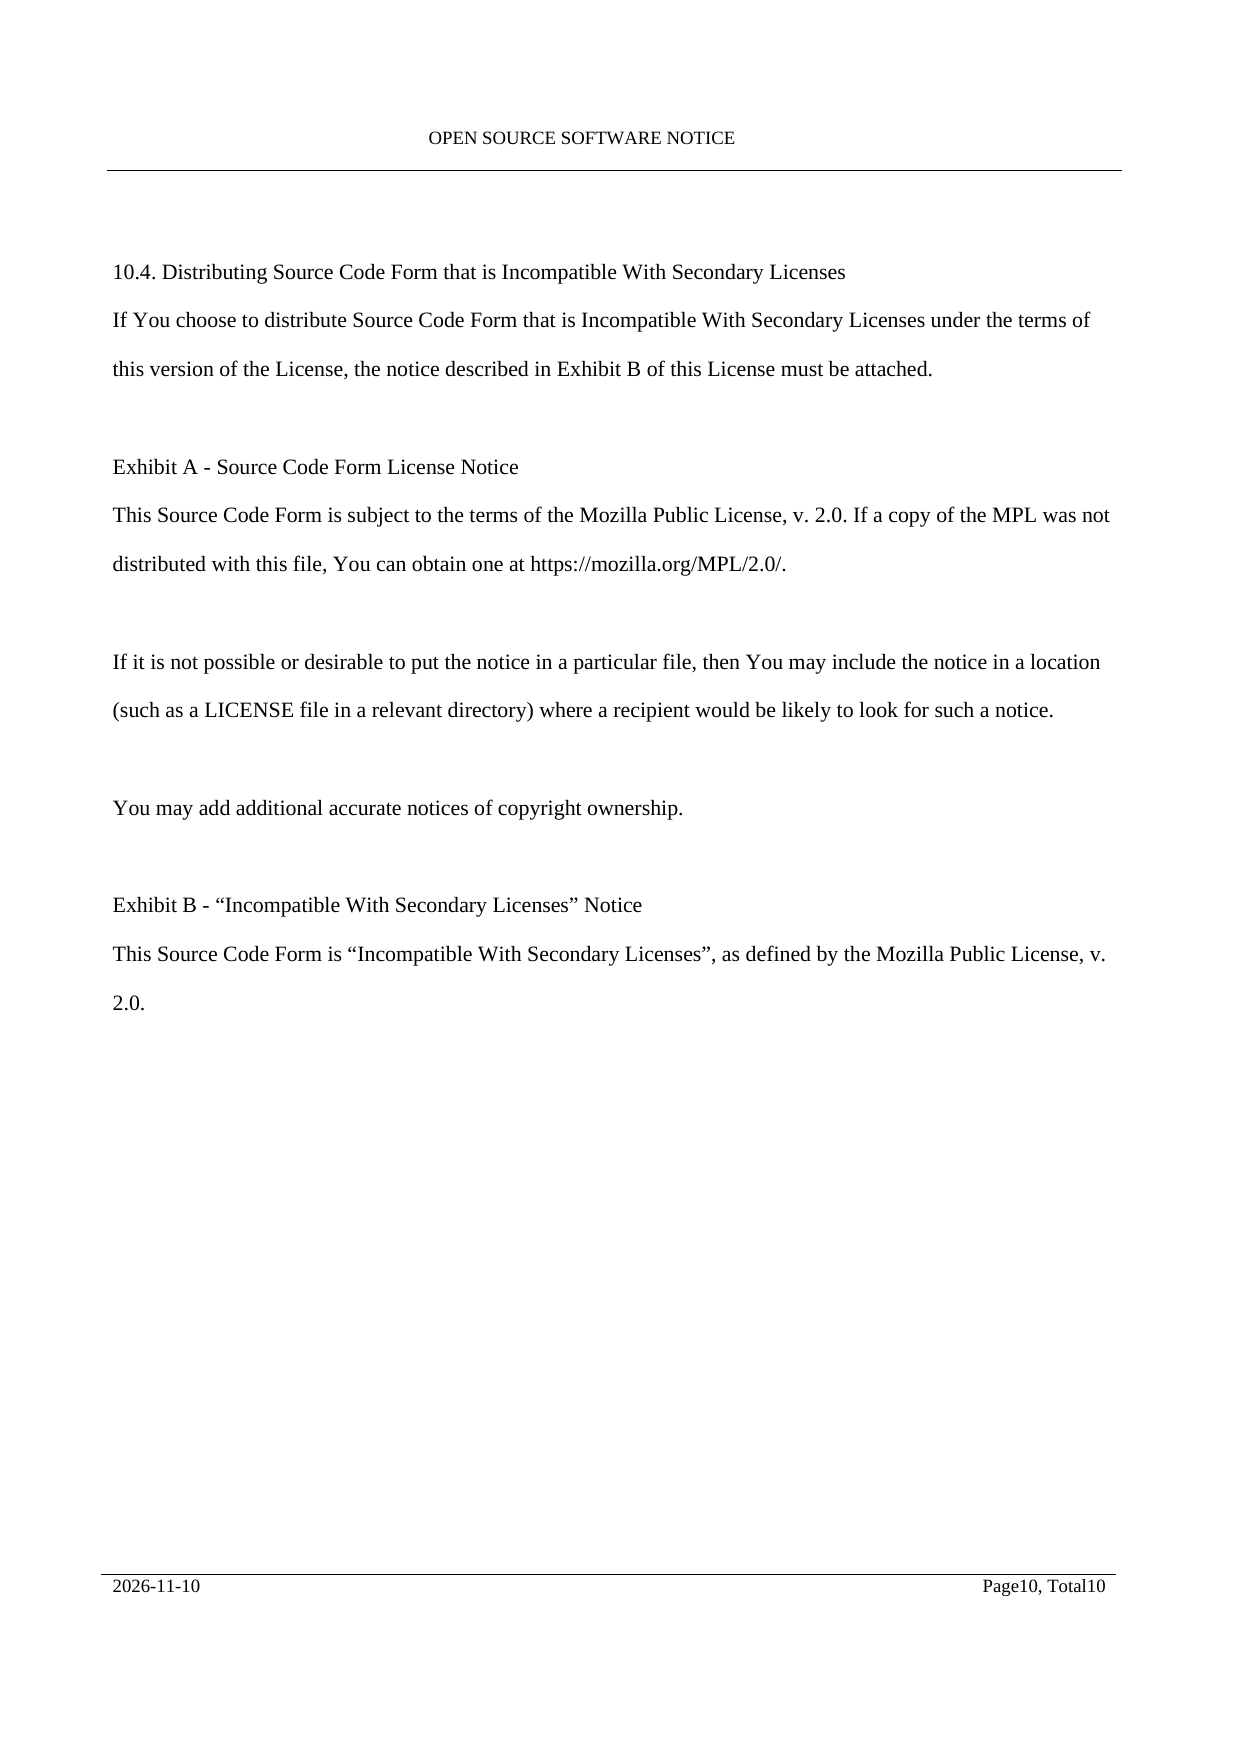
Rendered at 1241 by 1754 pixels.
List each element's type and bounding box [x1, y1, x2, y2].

text [112, 206, 1128, 1019]
